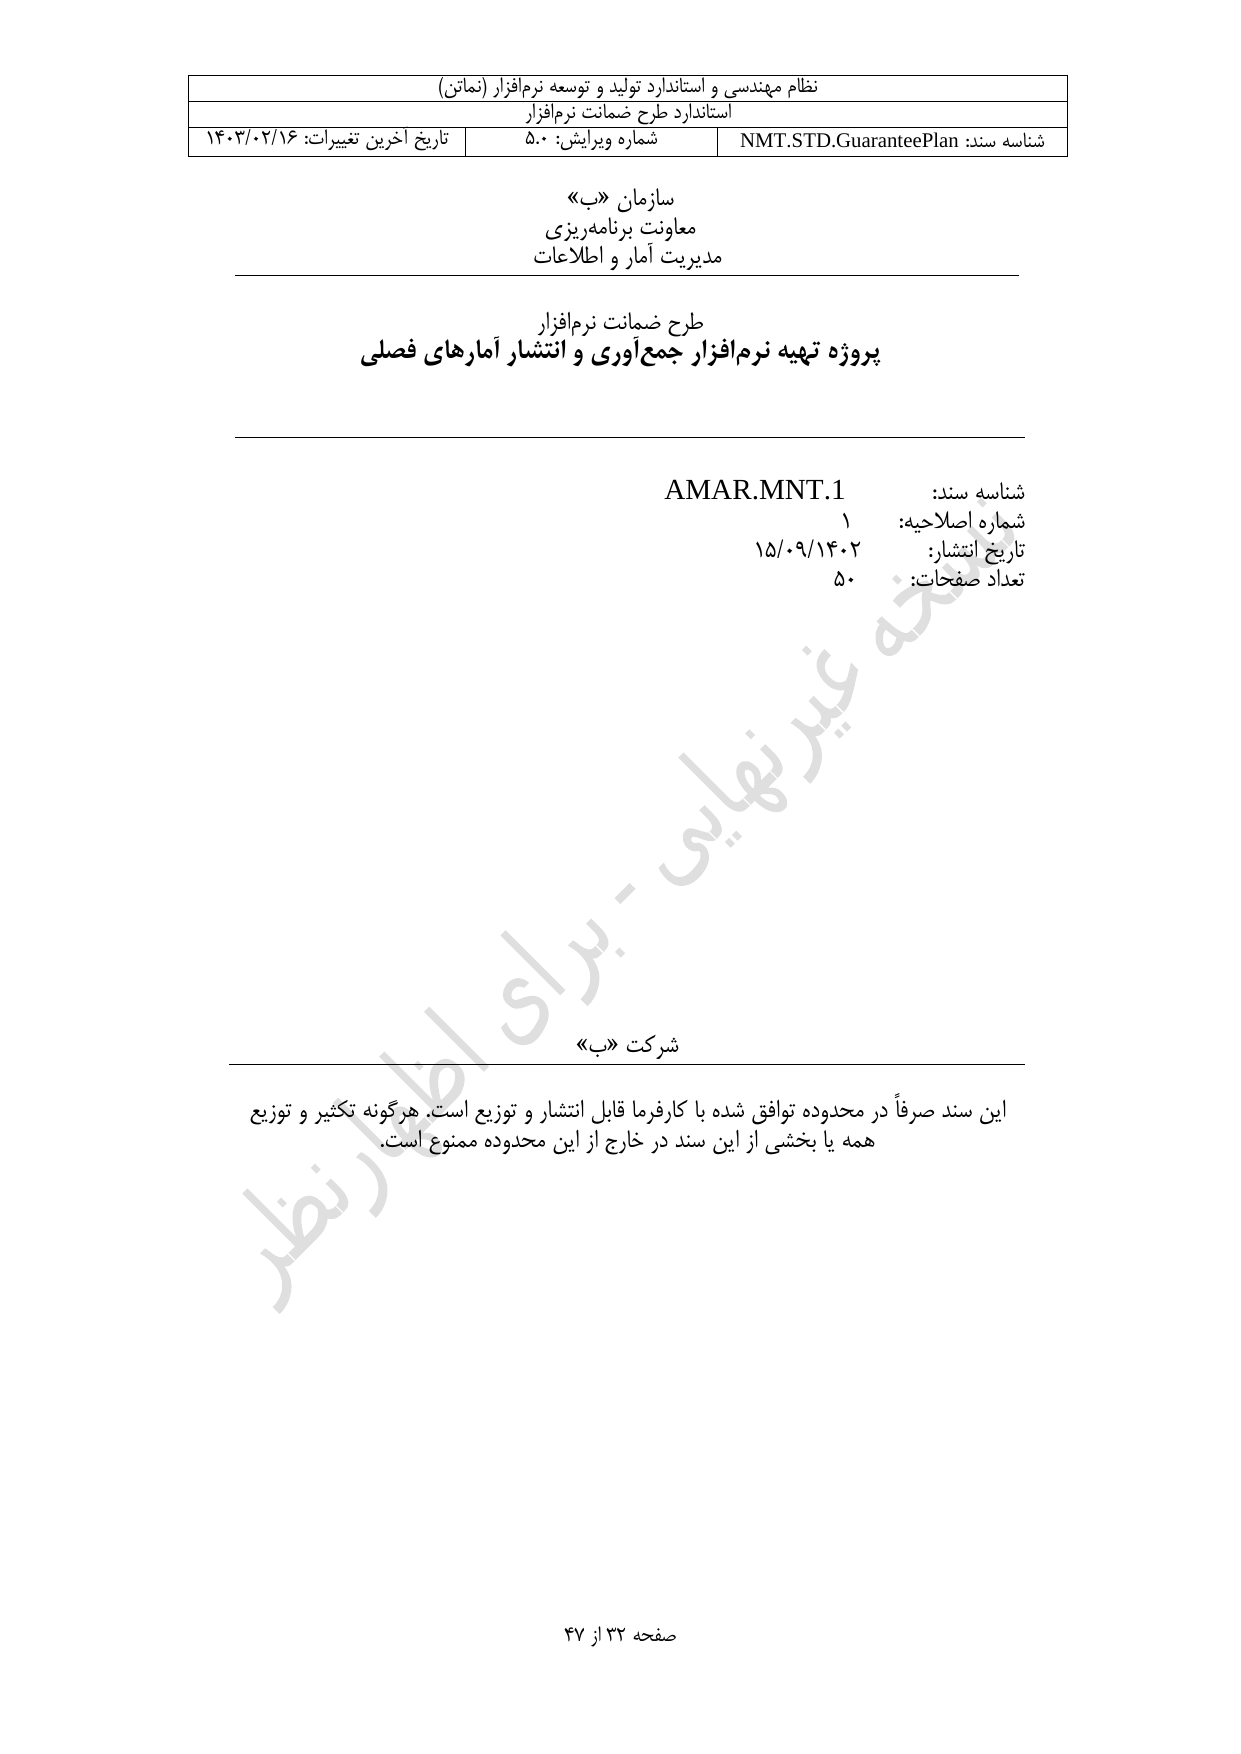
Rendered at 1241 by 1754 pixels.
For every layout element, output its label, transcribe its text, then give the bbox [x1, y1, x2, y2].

text مديريت آمار و اطلاعات [235, 244, 1019, 275]
text شركت «ب» [229, 1033, 1025, 1064]
text شماره اصلاحيه: 1 [187, 509, 1025, 538]
text طرح ضمانت نرم‌افزار [187, 310, 1052, 339]
text شناسه سند: AMAR.MNT.1 [187, 472, 1025, 509]
text اين سند صرفاً در محدوده توافق شده با كارفرما قابل انتشار و توزيع است. هرگونه تكثير و توزيع همه يا بخشي از اين سند در خارج از اين محدوده ممنوع است. [229, 1098, 1025, 1157]
text تعداد صفحات: 50 [187, 567, 1025, 597]
text معاونت برنامه‌ريزي [187, 215, 1052, 244]
text تاريخ انتشار: 15/09/1402 [187, 538, 1025, 567]
text پروژه تهيه نرم‌افزار جمع‌آوري و انتشار آمارهاي فصلي [187, 339, 1052, 368]
subtitle سازمان «ب» [187, 186, 1053, 215]
